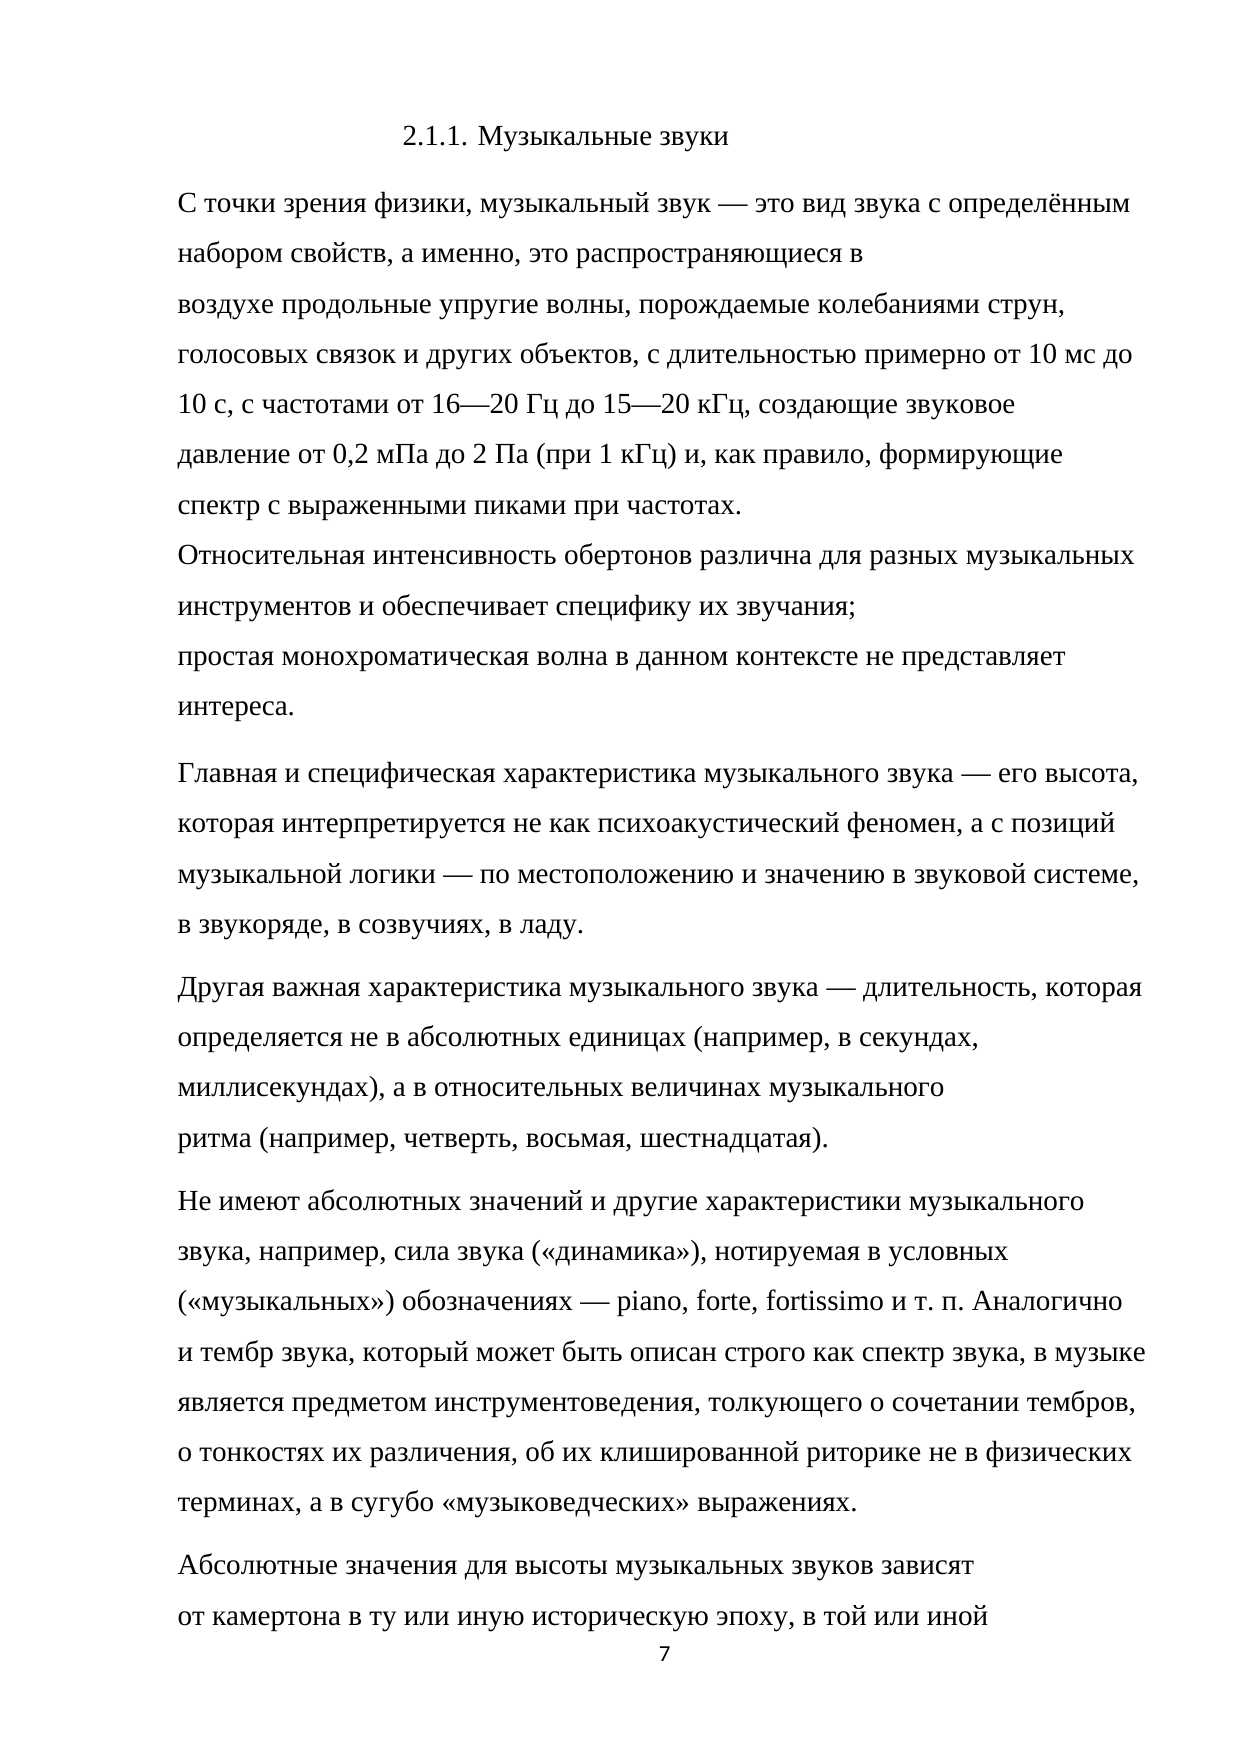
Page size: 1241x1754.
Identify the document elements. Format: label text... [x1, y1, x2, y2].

text С точки зрения физики, музыкальный звук — это вид звука с определённым набором свойств, а именно, это распространяющиеся в воздухе продольные упругие волны, порождаемые колебаниями струн, голосовых связок и других объектов, с длительностью примерно от 10 мс до 10 с, с частотами от 16—20 Гц до 15—20 кГц, создающие звуковое давление от 0,2 мПа до 2 Па (при 1 кГц) и, как правило, формирующие спектр с выраженными пиками при частотах. Относительная интенсивность обертонов различна для разных музыкальных инструментов и обеспечивает специфику их звучания; простая монохроматическая волна в данном контексте не представляет интереса. [177, 185, 1152, 722]
text Не имеют абсолютных значений и другие характеристики музыкального звука, например, сила звука («динамика»), нотируемая в условных («музыкальных») обозначениях — piano, forte, fortissimo и т. п. Аналогично и тембр звука, который может быть описан строго как спектр звука, в музыке является предметом инструментоведения, толкующего о сочетании тембров, о тонкостях их различения, об их клишированной риторике не в физических терминах, а в сугубо «музыковедческих» выражениях. [177, 1183, 1152, 1518]
text Главная и специфическая характеристика музыкального звука — его высота, которая интерпретируется не как психоакустический феномен, а с позиций музыкальной логики — по местоположению и значению в звуковой системе, в звукоряде, в созвучиях, в ладу. [177, 755, 1152, 940]
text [177, 1547, 1152, 1631]
text Другая важная характеристика музыкального звука — длительность, которая определяется не в абсолютных единицах (например, в секундах, миллисекундах), а в относительных величинах музыкального ритма (например, четверть, восьмая, шестнадцатая). [177, 969, 1152, 1153]
list Музыкальные звуки [402, 118, 1152, 152]
